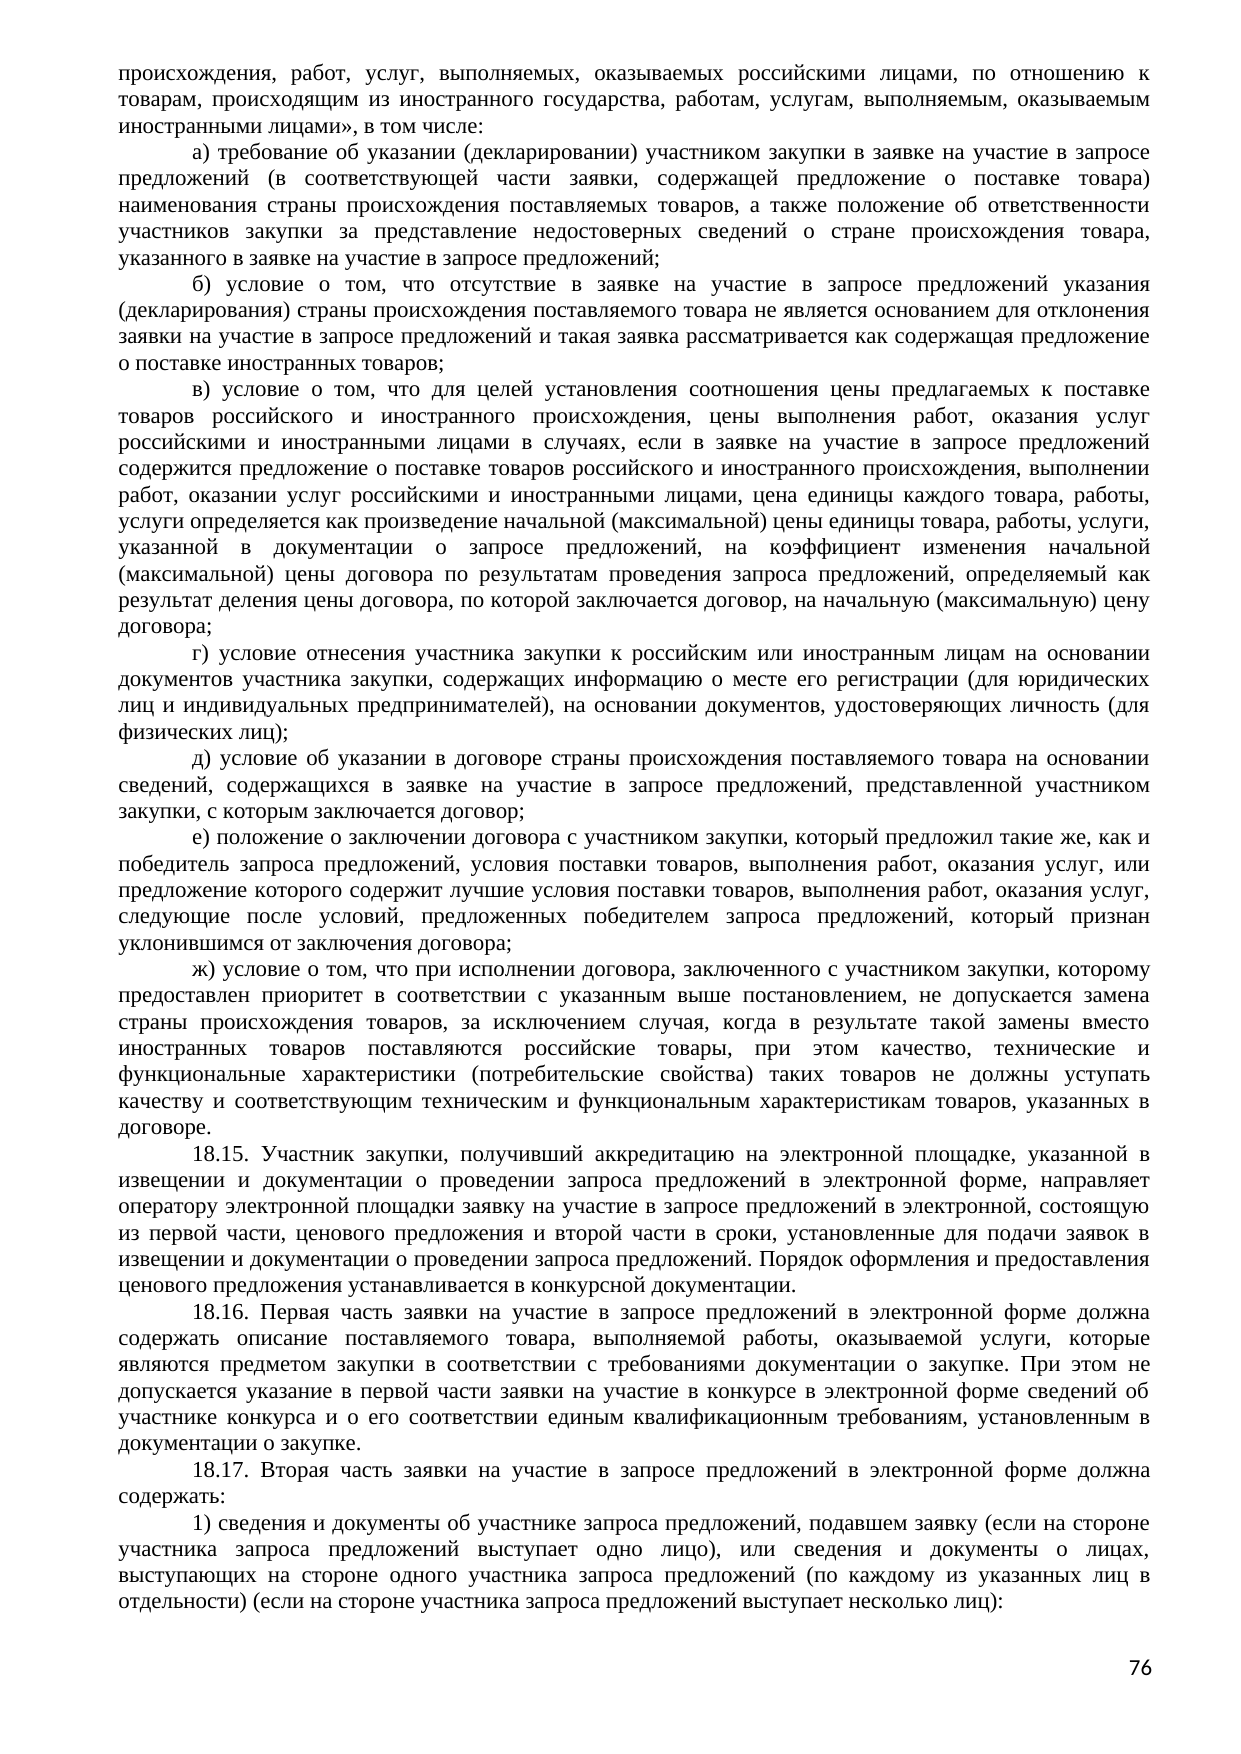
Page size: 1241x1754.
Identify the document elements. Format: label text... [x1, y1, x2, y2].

text г) условие отнесения участника закупки к российским или иностранным лицам на основании документов участника закупки, содержащих информацию о месте его регистрации (для юридических лиц и индивидуальных предпринимателей), на основании документов, удостоверяющих личность (для физических лиц); [118, 639, 1152, 744]
text 18.15. Участник закупки, получивший аккредитацию на электронной площадке, указанной в извещении и документации о проведении запроса предложений в электронной форме, направляет оператору электронной площадки заявку на участие в запросе предложений в электронной, состоящую из первой части, ценового предложения и второй части в сроки, установленные для подачи заявок в извещении и документации о проведении запроса предложений. Порядок оформления и предоставления ценового предложения устанавливается в конкурсной документации. [118, 1139, 1152, 1298]
text в) условие о том, что для целей установления соотношения цены предлагаемых к поставке товаров российского и иностранного происхождения, цены выполнения работ, оказания услуг российскими и иностранными лицами в случаях, если в заявке на участие в запросе предложений содержится предложение о поставке товаров российского и иностранного происхождения, выполнении работ, оказании услуг российскими и иностранными лицами, цена единицы каждого товара, работы, услуги определяется как произведение начальной (максимальной) цены единицы товара, работы, услуги, указанной в документации о запросе предложений, на коэффициент изменения начальной (максимальной) цены договора по результатам проведения запроса предложений, определяемый как результат деления цены договора, по которой заключается договор, на начальную (максимальную) цену договора; [118, 375, 1152, 639]
text е) положение о заключении договора с участником закупки, который предложил такие же, как и победитель запроса предложений, условия поставки товаров, выполнения работ, оказания услуг, или предложение которого содержит лучшие условия поставки товаров, выполнения работ, оказания услуг, следующие после условий, предложенных победителем запроса предложений, который признан уклонившимся от заключения договора; [118, 823, 1152, 955]
text ж) условие о том, что при исполнении договора, заключенного с участником закупки, которому предоставлен приоритет в соответствии с указанным выше постановлением, не допускается замена страны происхождения товаров, за исключением случая, когда в результате такой замены вместо иностранных товаров поставляются российские товары, при этом качество, технические и функциональные характеристики (потребительские свойства) таких товаров не должны уступать качеству и соответствующим техническим и функциональным характеристикам товаров, указанных в договоре. [118, 955, 1152, 1139]
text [118, 59, 1152, 138]
text а) требование об указании (декларировании) участником закупки в заявке на участие в запросе предложений (в соответствующей части заявки, содержащей предложение о поставке товара) наименования страны происхождения поставляемых товаров, а также положение об ответственности участников закупки за представление недостоверных сведений о стране происхождения товара, указанного в заявке на участие в запросе предложений; [118, 138, 1152, 270]
text д) условие об указании в договоре страны происхождения поставляемого товара на основании сведений, содержащихся в заявке на участие в запросе предложений, представленной участником закупки, с которым заключается договор; [118, 744, 1152, 823]
text 1) сведения и документы об участнике запроса предложений, подавшем заявку (если на стороне участника запроса предложений выступает одно лицо), или сведения и документы о лицах, выступающих на стороне одного участника запроса предложений (по каждому из указанных лиц в отдельности) (если на стороне участника запроса предложений выступает несколько лиц): [118, 1508, 1152, 1614]
text 18.17. Вторая часть заявки на участие в запросе предложений в электронной форме должна содержать: [118, 1456, 1152, 1508]
text б) условие о том, что отсутствие в заявке на участие в запросе предложений указания (декларирования) страны происхождения поставляемого товара не является основанием для отклонения заявки на участие в запросе предложений и такая заявка рассматривается как содержащая предложение о поставке иностранных товаров; [118, 270, 1152, 375]
text 18.16. Первая часть заявки на участие в запросе предложений в электронной форме должна содержать описание поставляемого товара, выполняемой работы, оказываемой услуги, которые являются предметом закупки в соответствии с требованиями документации о закупке. При этом не допускается указание в первой части заявки на участие в конкурсе в электронной форме сведений об участнике конкурса и о его соответствии единым квалификационным требованиям, установленным в документации о закупке. [118, 1298, 1152, 1456]
